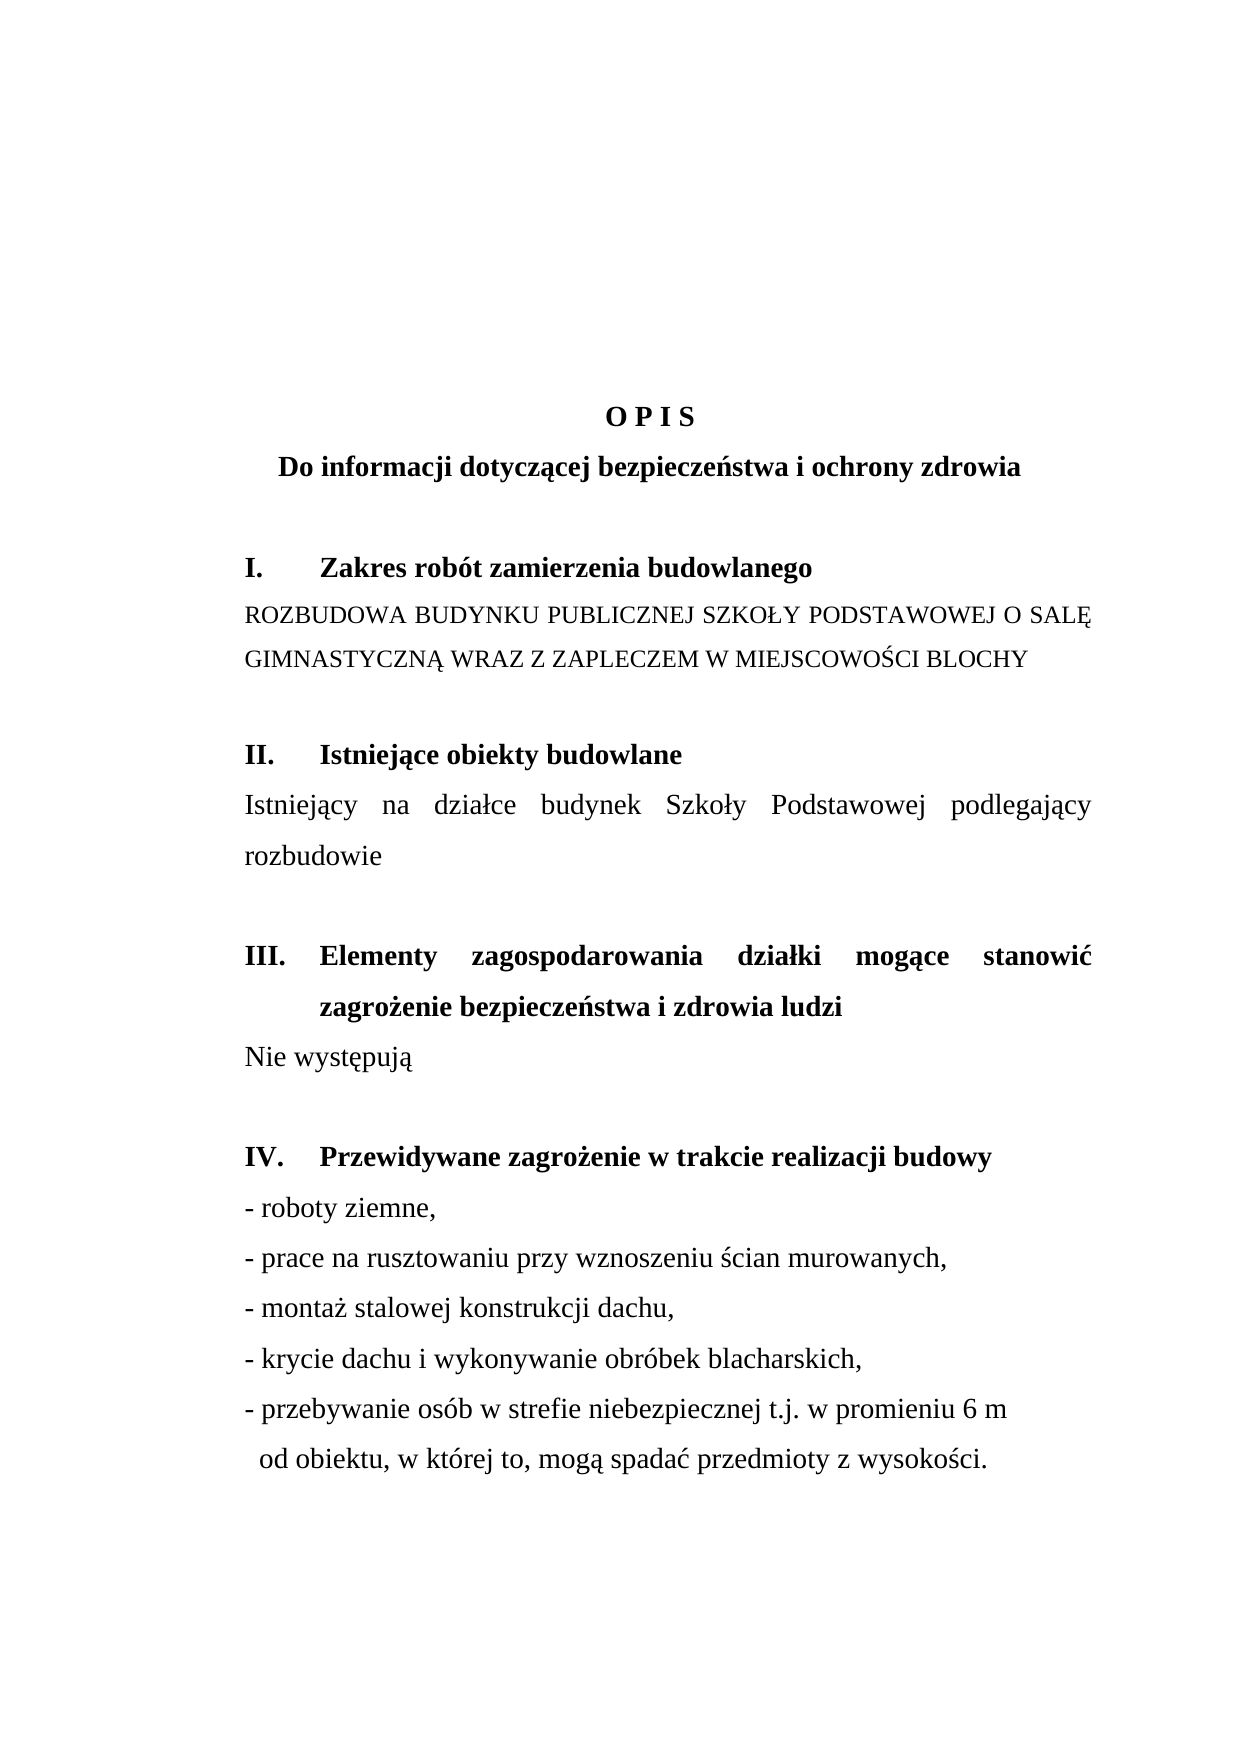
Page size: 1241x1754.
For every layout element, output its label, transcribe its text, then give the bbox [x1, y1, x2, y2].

text od obiektu, w której to, mogą spadać przedmioty z wysokości. [244, 1441, 1092, 1475]
text O P I S [207, 399, 1092, 433]
list Istniejące obiekty budowlane [244, 737, 1092, 771]
text Do informacji dotyczącej bezpieczeństwa i ochrony zdrowia [207, 449, 1092, 483]
text - prace na rusztowaniu przy wznoszeniu ścian murowanych, [244, 1240, 1092, 1274]
text - przebywanie osób w strefie niebezpiecznej t.j. w promieniu 6 m [244, 1391, 1092, 1425]
text - krycie dachu i wykonywanie obróbek blacharskich, [244, 1341, 1092, 1374]
text ROZBUDOWA BUDYNKU PUBLICZNEJ SZKOŁY PODSTAWOWEJ O SALĘ GIMNASTYCZNĄ WRAZ Z ZAPLECZEM W MIEJSCOWOŚCI BLOCHY [244, 601, 1092, 672]
list Przewidywane zagrożenie w trakcie realizacji budowy [244, 1139, 1092, 1173]
text Istniejący na działce budynek Szkoły Podstawowej podlegający rozbudowie [244, 787, 1092, 871]
text Nie występują [244, 1039, 1092, 1072]
list Elementy zagospodarowania działki mogące stanowić zagrożenie bezpieczeństwa i zdrowia ludzi [244, 938, 1092, 1022]
list Zakres robót zamierzenia budowlanego [244, 550, 1092, 584]
text - roboty ziemne, [244, 1190, 1092, 1223]
text - montaż stalowej konstrukcji dachu, [244, 1291, 1092, 1324]
